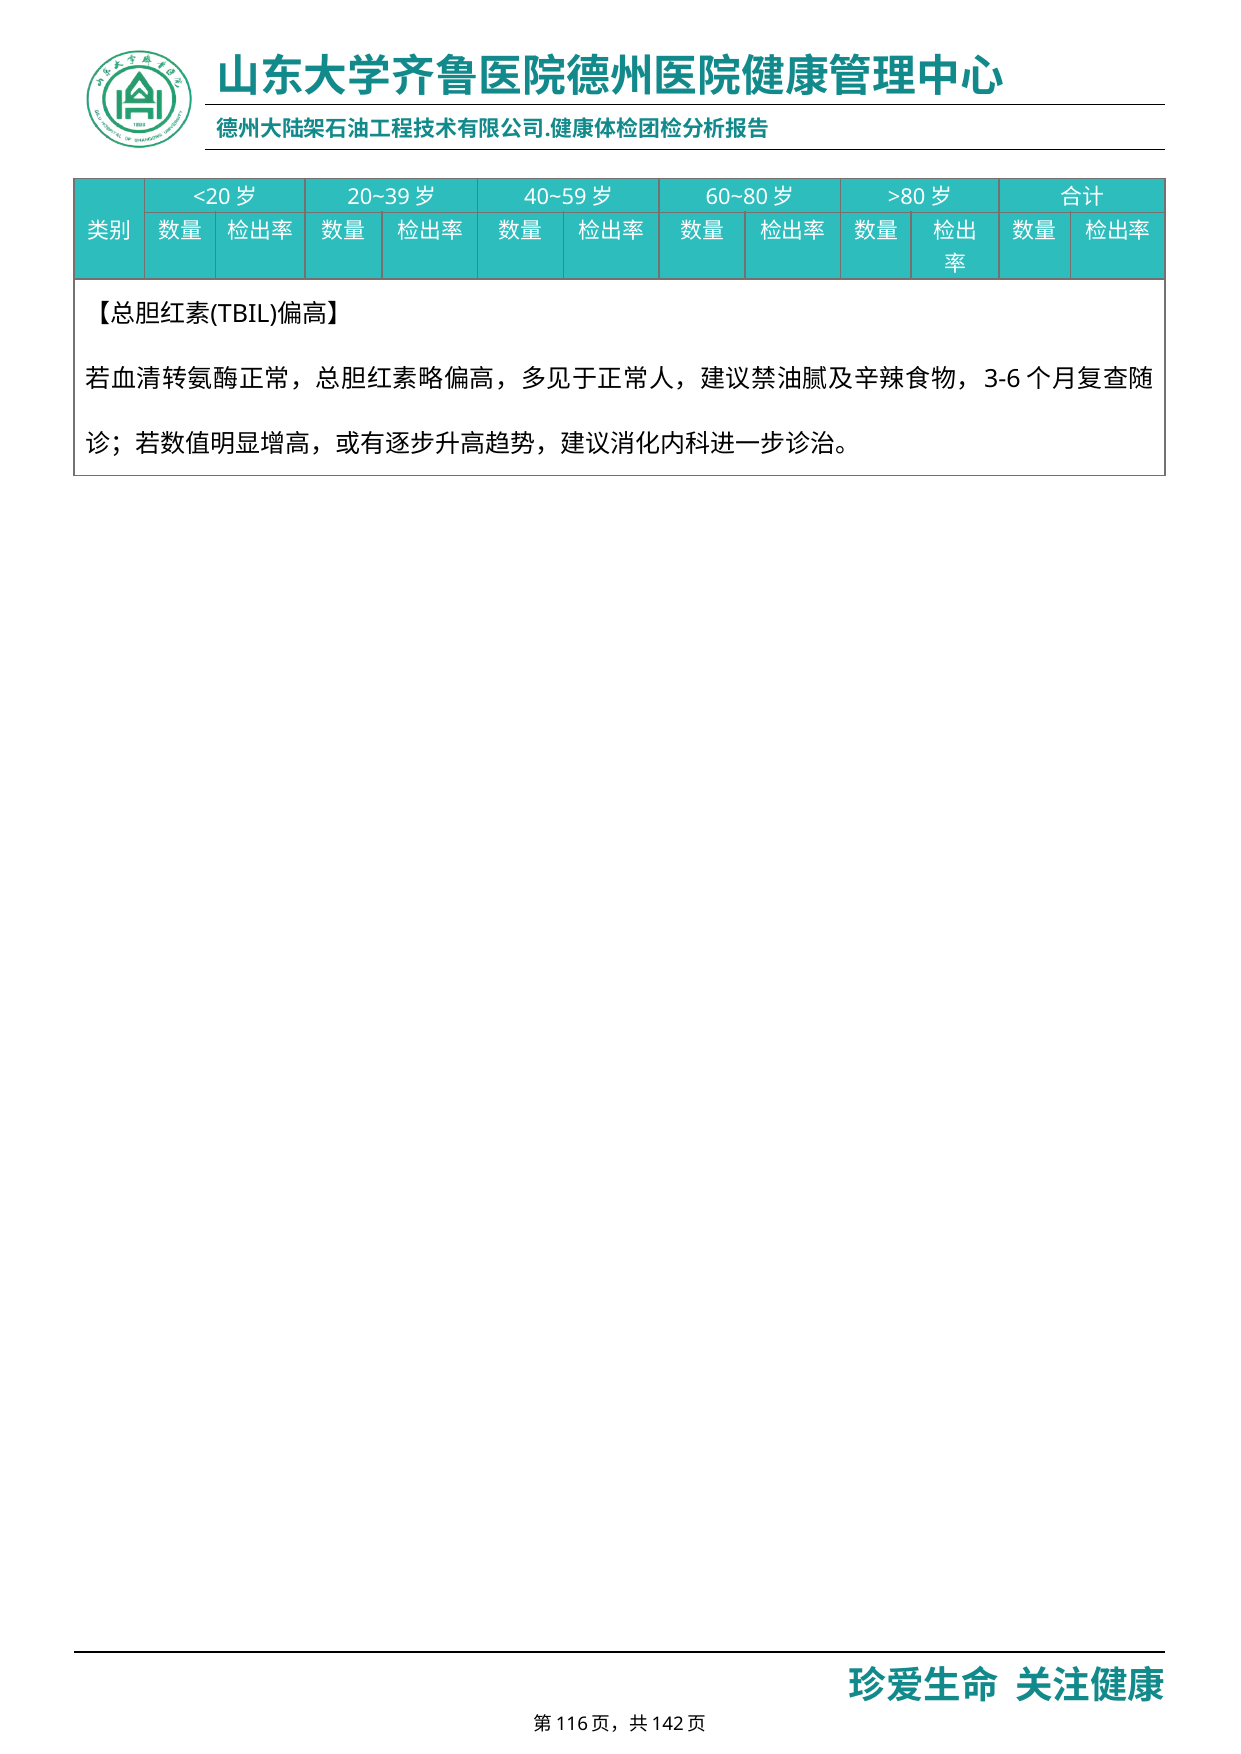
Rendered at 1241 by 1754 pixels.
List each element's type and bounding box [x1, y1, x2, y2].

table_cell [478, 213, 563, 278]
picture [85, 48, 194, 149]
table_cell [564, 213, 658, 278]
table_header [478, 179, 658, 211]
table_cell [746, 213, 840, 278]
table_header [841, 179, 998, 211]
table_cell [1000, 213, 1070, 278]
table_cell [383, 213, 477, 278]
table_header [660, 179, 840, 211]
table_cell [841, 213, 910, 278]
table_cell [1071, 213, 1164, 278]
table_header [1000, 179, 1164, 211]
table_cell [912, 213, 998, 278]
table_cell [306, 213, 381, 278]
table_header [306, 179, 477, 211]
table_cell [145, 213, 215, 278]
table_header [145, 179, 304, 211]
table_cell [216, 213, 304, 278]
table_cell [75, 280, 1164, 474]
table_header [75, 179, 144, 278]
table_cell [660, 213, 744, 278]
